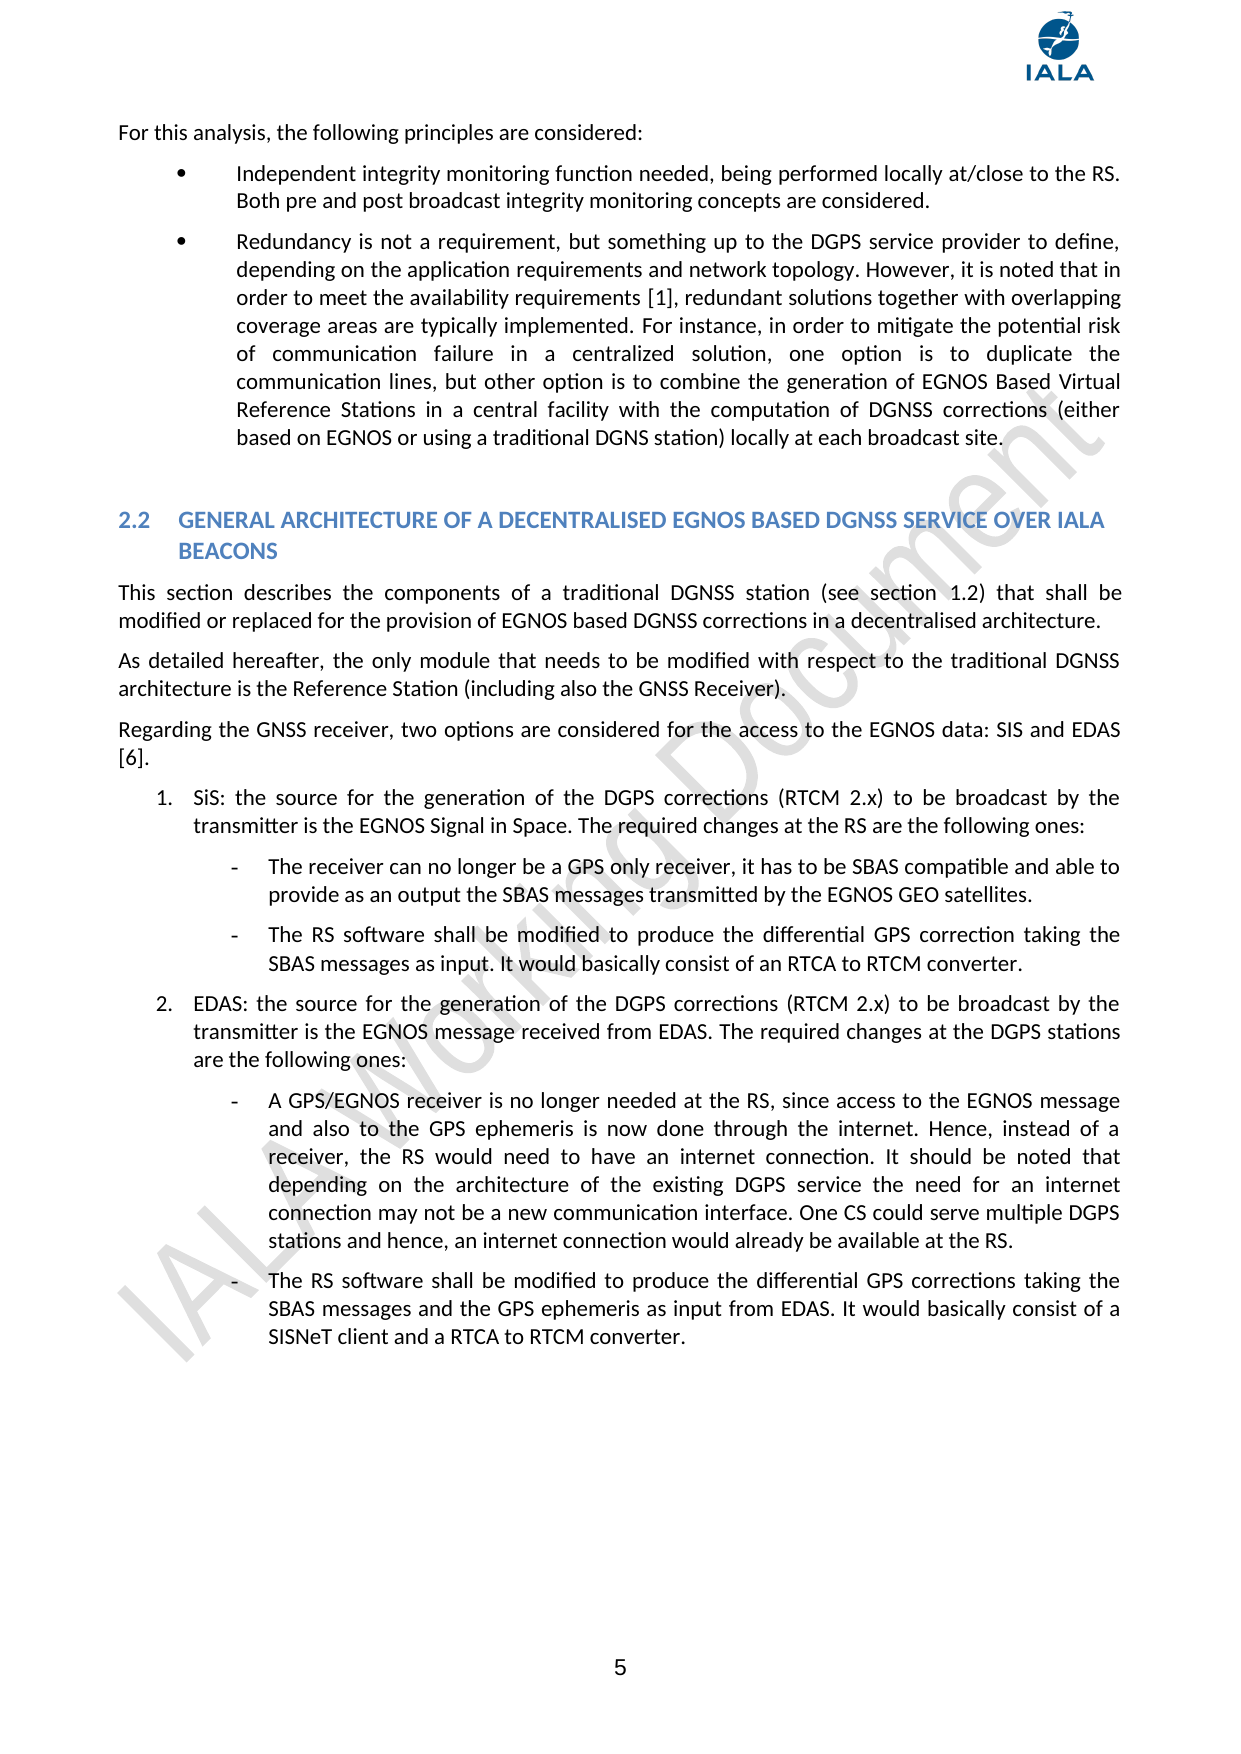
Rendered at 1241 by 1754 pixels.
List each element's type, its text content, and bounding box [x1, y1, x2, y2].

list The receiver can no longer be a GPS only receiver, it has to be SBAS compatible and able to provide as an output the SBAS messages transmitted by the EGNOS GEO satellites. [231, 852, 1122, 908]
list A GPS/EGNOS receiver is no longer needed at the RS, since access to the EGNOS message and also to the GPS ephemeris is now done through the internet. Hence, instead of a receiver, the RS would need to have an internet connection. It should be noted that depending on the architecture of the existing DGPS service the need for an internet connection may not be a new communication interface. One CS could serve multiple DGPS stations and hence, an internet connection would already be available at the RS. [231, 1086, 1122, 1254]
list The RS software shall be modified to produce the differential GPS corrections taking the SBAS messages and the GPS ephemeris as input from EDAS. It would basically consist of a SISNeT client and a RTCA to RTCM converter. [231, 1266, 1122, 1350]
picture [1011, 3, 1106, 96]
list Independent integrity monitoring function needed, being performed locally at/close to the RS. Both pre and post broadcast integrity monitoring concepts are considered. [177, 159, 1122, 215]
list SiS: the source for the generation of the DGPS corrections (RTCM 2.x) to be broadcast by the transmitter is the EGNOS Signal in Space. The required changes at the RS are the following ones: [156, 783, 1122, 839]
text Regarding the GNSS receiver, two options are considered for the access to the EGNOS data: SIS and EDAS [6]. [118, 715, 1122, 771]
list Redundancy is not a requirement, but something up to the DGPS service provider to define, depending on the application requirements and network topology. However, it is noted that in order to meet the availability requirements [1], redundant solutions together with overlapping coverage areas are typically implemented. For instance, in order to mitigate the potential risk of communication failure in a centralized solution, one option is to duplicate the communication lines, but other option is to combine the generation of EGNOS Based Virtual Reference Stations in a central facility with the computation of DGNSS corrections (either based on EGNOS or using a traditional DGNS station) locally at each broadcast site. [177, 227, 1122, 451]
subtitle General Architecture of a Decentralised EGNOS based DGNSS service over IALA beacons [118, 504, 1122, 565]
text This section describes the components of a traditional DGNSS station (see section 1.2) that shall be modified or replaced for the provision of EGNOS based DGNSS corrections in a decentralised architecture. [118, 578, 1122, 634]
list EDAS: the source for the generation of the DGPS corrections (RTCM 2.x) to be broadcast by the transmitter is the EGNOS message received from EDAS. The required changes at the DGPS stations are the following ones: [156, 989, 1122, 1073]
text As detailed hereafter, the only module that needs to be modified with respect to the traditional DGNSS architecture is the Reference Station (including also the GNSS Receiver). [118, 646, 1122, 702]
text For this analysis, the following principles are considered: [118, 118, 1122, 146]
list The RS software shall be modified to produce the differential GPS correction taking the SBAS messages as input. It would basically consist of an RTCA to RTCM converter. [231, 921, 1122, 977]
